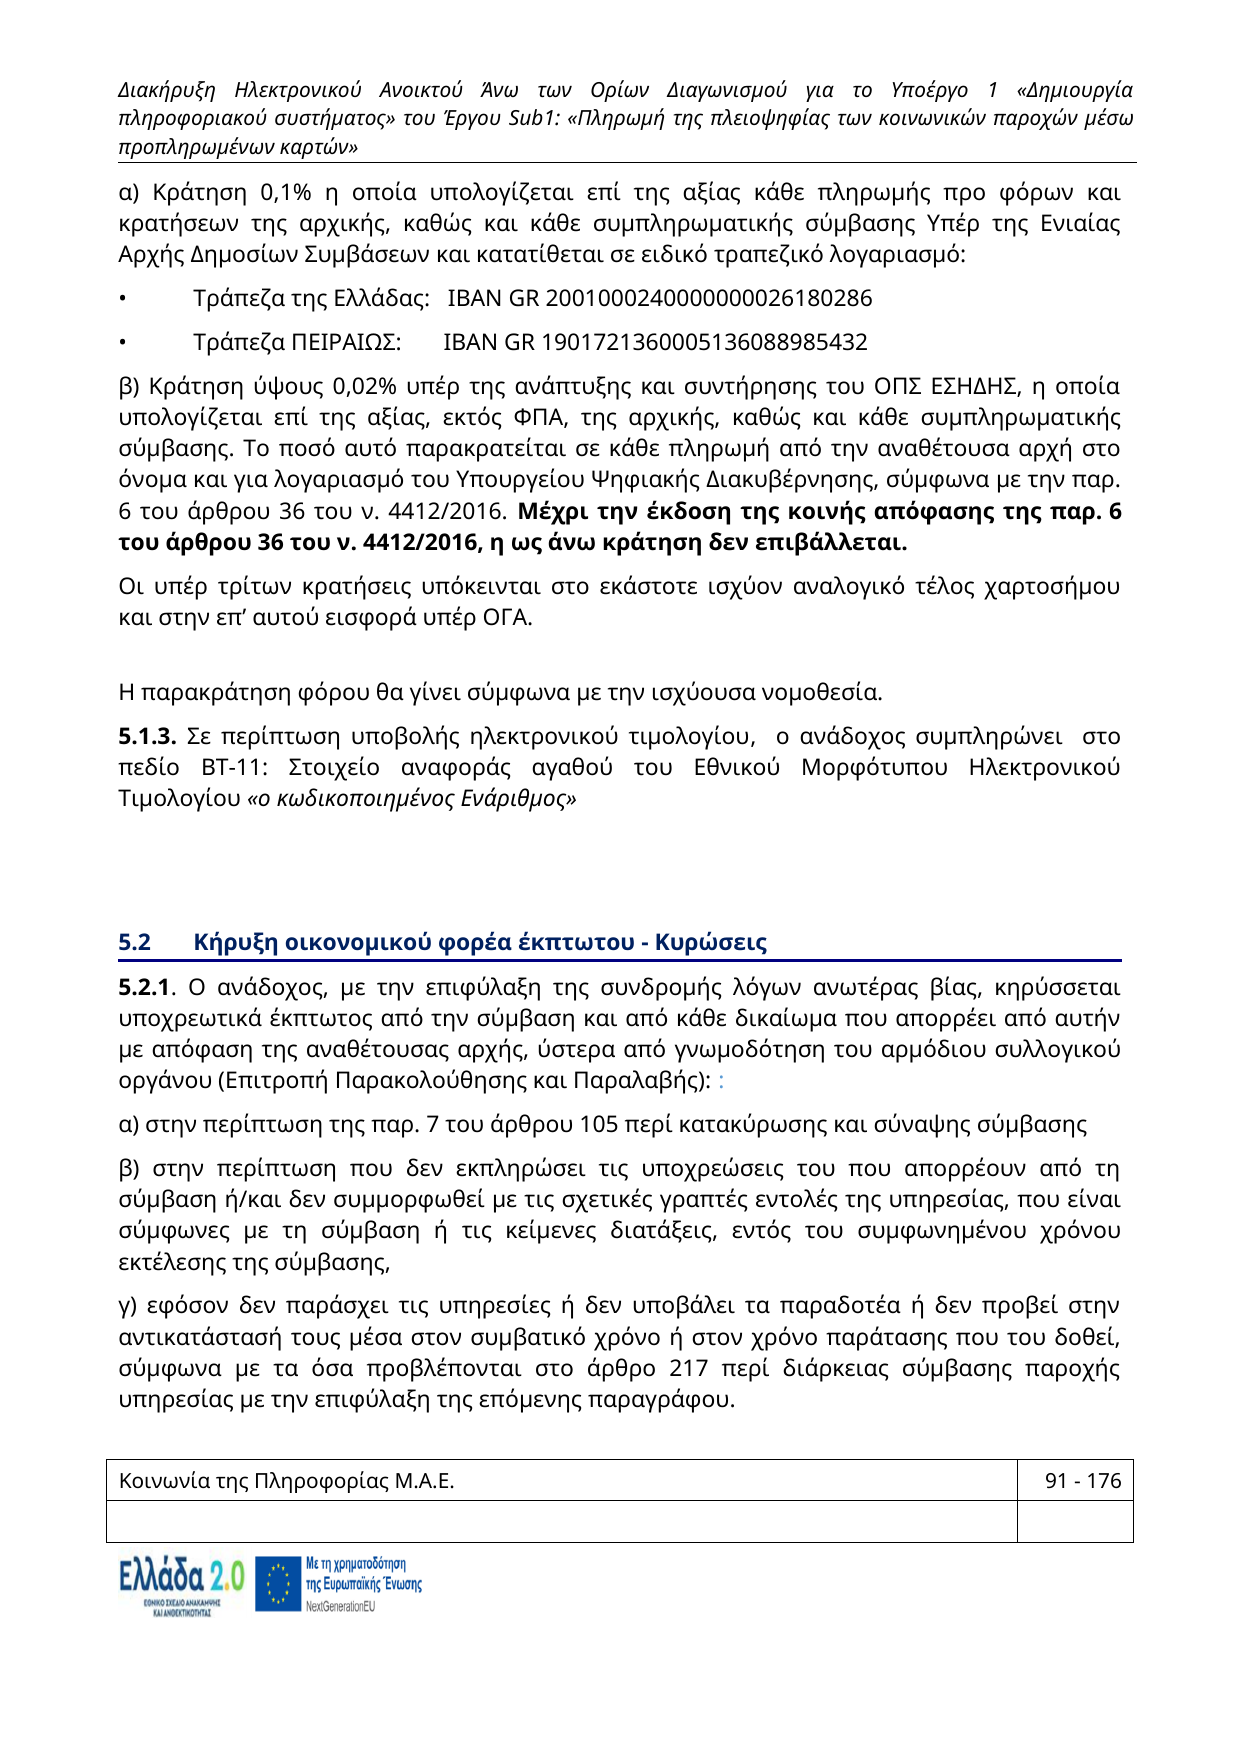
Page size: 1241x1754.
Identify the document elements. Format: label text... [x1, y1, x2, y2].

text β) στην περίπτωση που δεν εκπληρώσει τις υποχρεώσεις του που απορρέουν από τη σύμβαση ή/και δεν συμμορφωθεί με τις σχετικές γραπτές εντολές της υπηρεσίας, που είναι σύμφωνες με τη σύμβαση ή τις κείμενες διατάξεις, εντός του συμφωνημένου χρόνου εκτέλεσης της σύμβασης, [118, 1152, 1122, 1277]
text Η παρακράτηση φόρου θα γίνει σύμφωνα με την ισχύουσα νομοθεσία. [118, 676, 1122, 707]
text 5.2.1. Ο ανάδοχος, με την επιφύλαξη της συνδρομής λόγων ανωτέρας βίας, κηρύσσεται υποχρεωτικά έκπτωτος από την σύμβαση και από κάθε δικαίωμα που απορρέει από αυτήν με απόφαση της αναθέτουσας αρχής, ύστερα από γνωμοδότηση του αρμόδιου συλλογικού οργάνου (Επιτροπή Παρακολούθησης και Παραλαβής): : [118, 971, 1122, 1096]
text 5.1.3. Σε περίπτωση υποβολής ηλεκτρονικού τιμολογίου, ο ανάδοχος συμπληρώνει στο πεδίο BT-11: Στοιχείο αναφοράς αγαθού του Εθνικού Μορφότυπου Ηλεκτρονικού Τιμολογίου «ο κωδικοποιημένος Ενάριθμος» [118, 720, 1122, 813]
text β) Κράτηση ύψους 0,02% υπέρ της ανάπτυξης και συντήρησης του ΟΠΣ ΕΣΗΔΗΣ, η οποία υπολογίζεται επί της αξίας, εκτός ΦΠΑ, της αρχικής, καθώς και κάθε συμπληρωματικής σύμβασης. Το ποσό αυτό παρακρατείται σε κάθε πληρωμή από την αναθέτουσα αρχή στο όνομα και για λογαριασμό του Υπουργείου Ψηφιακής Διακυβέρνησης, σύμφωνα με την παρ. 6 του άρθρου 36 του ν. 4412/2016. Μέχρι την έκδοση της κοινής απόφασης της παρ. 6 του άρθρου 36 του ν. 4412/2016, η ως άνω κράτηση δεν επιβάλλεται. [118, 370, 1122, 557]
text α) Κράτηση 0,1% η οποία υπολογίζεται επί της αξίας κάθε πληρωμής προ φόρων και κρατήσεων της αρχικής, καθώς και κάθε συμπληρωματικής σύμβασης Υπέρ της Ενιαίας Αρχής Δημοσίων Συμβάσεων και κατατίθεται σε ειδικό τραπεζικό λογαριασμό: [118, 176, 1122, 270]
text γ) εφόσον δεν παράσχει τις υπηρεσίες ή δεν υποβάλει τα παραδοτέα ή δεν προβεί στην αντικατάστασή τους μέσα στον συμβατικό χρόνο ή στον χρόνο παράτασης που του δοθεί, σύμφωνα με τα όσα προβλέπονται στο άρθρο 217 περί διάρκειας σύμβασης παροχής υπηρεσίας με την επιφύλαξη της επόμενης παραγράφου. [118, 1289, 1122, 1414]
text Οι υπέρ τρίτων κρατήσεις υπόκεινται στο εκάστοτε ισχύον αναλογικό τέλος χαρτοσήμου και στην επ’ αυτού εισφορά υπέρ ΟΓΑ. [118, 570, 1122, 632]
text • Τράπεζα ΠΕΙΡΑΙΩΣ: ΙΒΑΝ GR 1901721360005136088985432 [118, 326, 1122, 357]
text • Τράπεζα της Ελλάδας: ΙΒΑΝ GR 2001000240000000026180286 [118, 282, 1122, 313]
subtitle Κήρυξη οικονομικού φορέα έκπτωτου - Κυρώσεις [118, 926, 1122, 959]
text α) στην περίπτωση της παρ. 7 του άρθρου 105 περί κατακύρωσης και σύναψης σύμβασης [118, 1108, 1122, 1139]
picture [118, 1547, 427, 1618]
